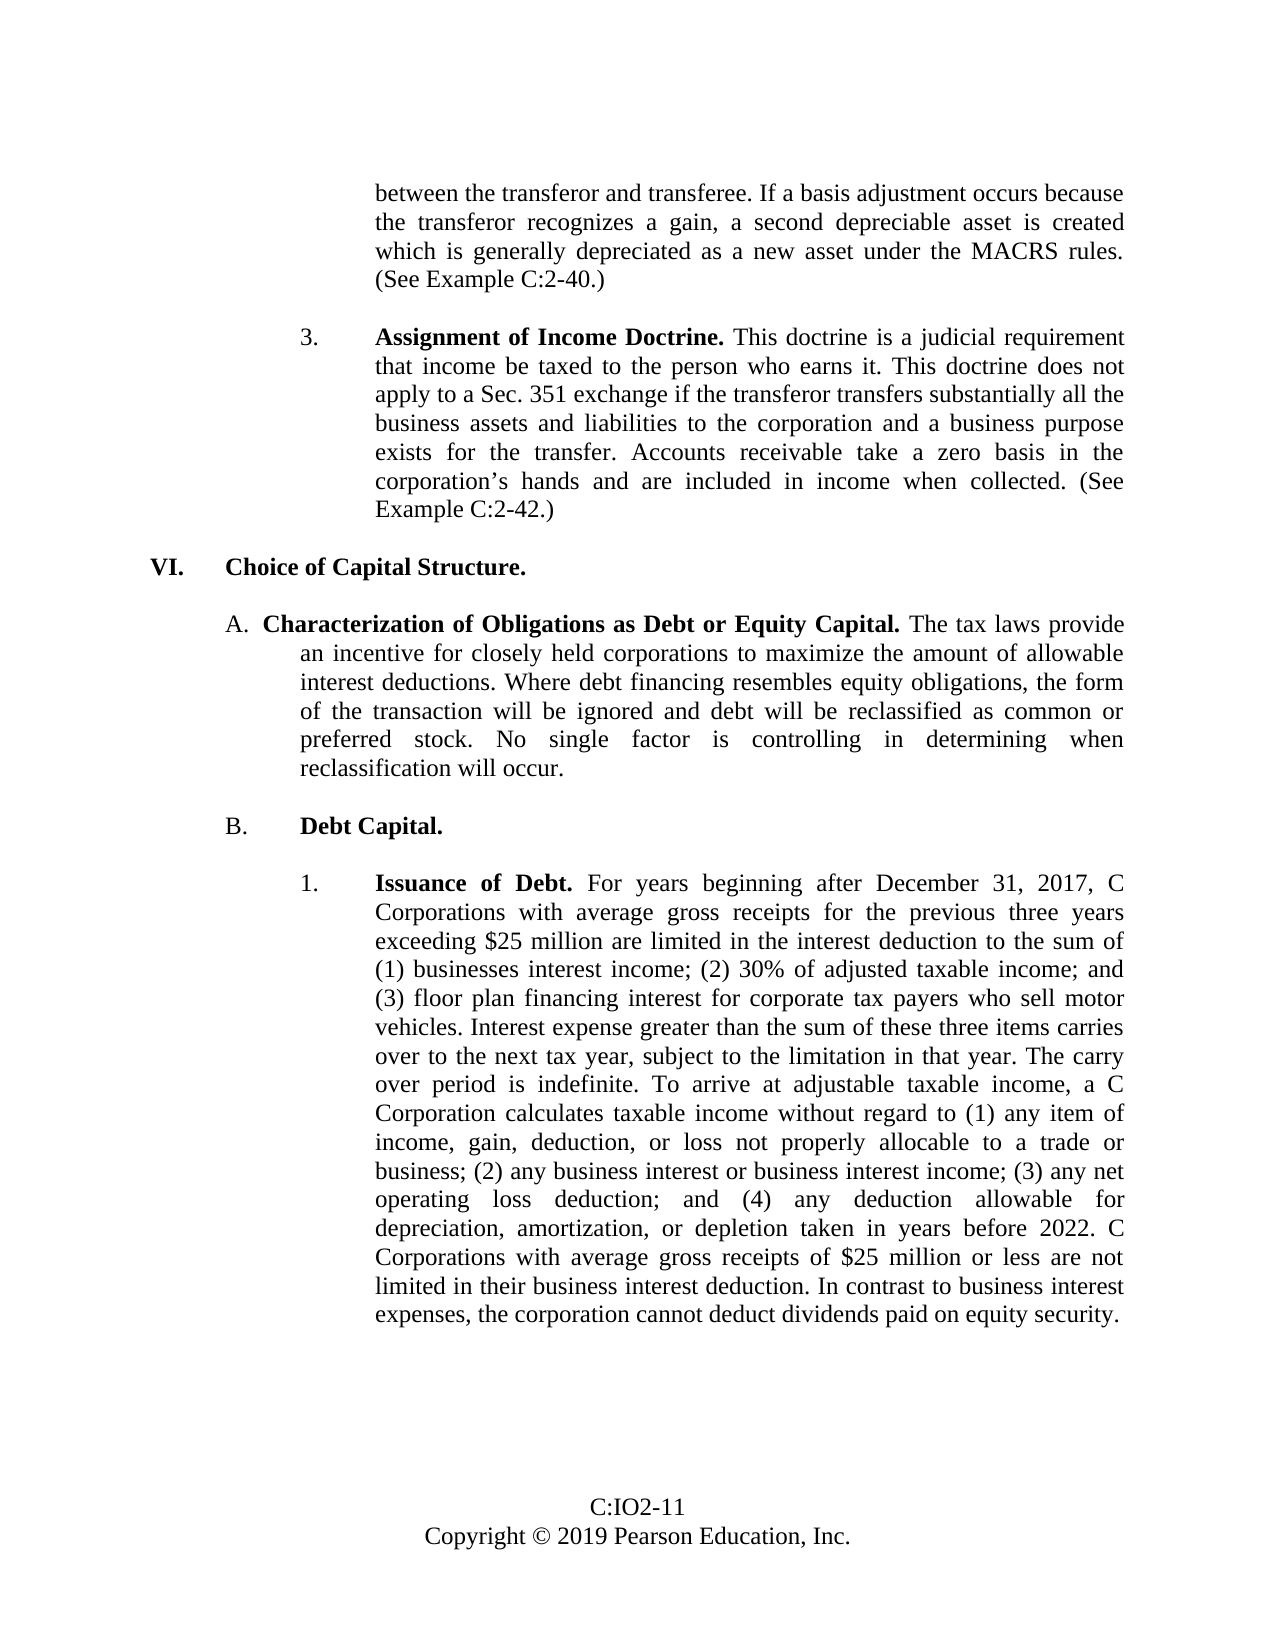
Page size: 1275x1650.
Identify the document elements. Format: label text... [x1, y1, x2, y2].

text 3. Assignment of Income Doctrine. This doctrine is a judicial requirement that income be taxed to the person who earns it. This doctrine does not apply to a Sec. 351 exchange if the transferor transfers substantially all the business assets and liabilities to the corporation and a business purpose exists for the transfer. Accounts receivable take a zero basis in the corporation’s hands and are included in income when collected. (See Example C:2-42.) [300, 322, 1125, 523]
text 1. Issuance of Debt. For years beginning after December 31, 2017, C Corporations with average gross receipts for the previous three years exceeding $25 million are limited in the interest deduction to the sum of (1) businesses interest income; (2) 30% of adjusted taxable income; and (3) floor plan financing interest for corporate tax payers who sell motor vehicles. Interest expense greater than the sum of these three items carries over to the next tax year, subject to the limitation in that year. The carry over period is indefinite. To arrive at adjustable taxable income, a C Corporation calculates taxable income without regard to (1) any item of income, gain, deduction, or loss not properly allocable to a trade or business; (2) any business interest or business interest income; (3) any net operating loss deduction; and (4) any deduction allowable for depreciation, amortization, or depletion taken in years before 2022. C Corporations with average gross receipts of $25 million or less are not limited in their business interest deduction. In contrast to business interest expenses, the corporation cannot deduct dividends paid on equity security. [300, 868, 1125, 1328]
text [300, 178, 1125, 293]
list Characterization of Obligations as Debt or Equity Capital. The tax laws provide an incentive for closely held corporations to maximize the amount of allowable interest deductions. Where debt financing resembles equity obligations, the form of the transaction will be ignored and debt will be reclassified as common or preferred stock. No single factor is controlling in determining when reclassification will occur. [225, 609, 1125, 782]
text VI. Choice of Capital Structure. [150, 552, 1125, 581]
text B. Debt Capital. [150, 811, 1125, 839]
